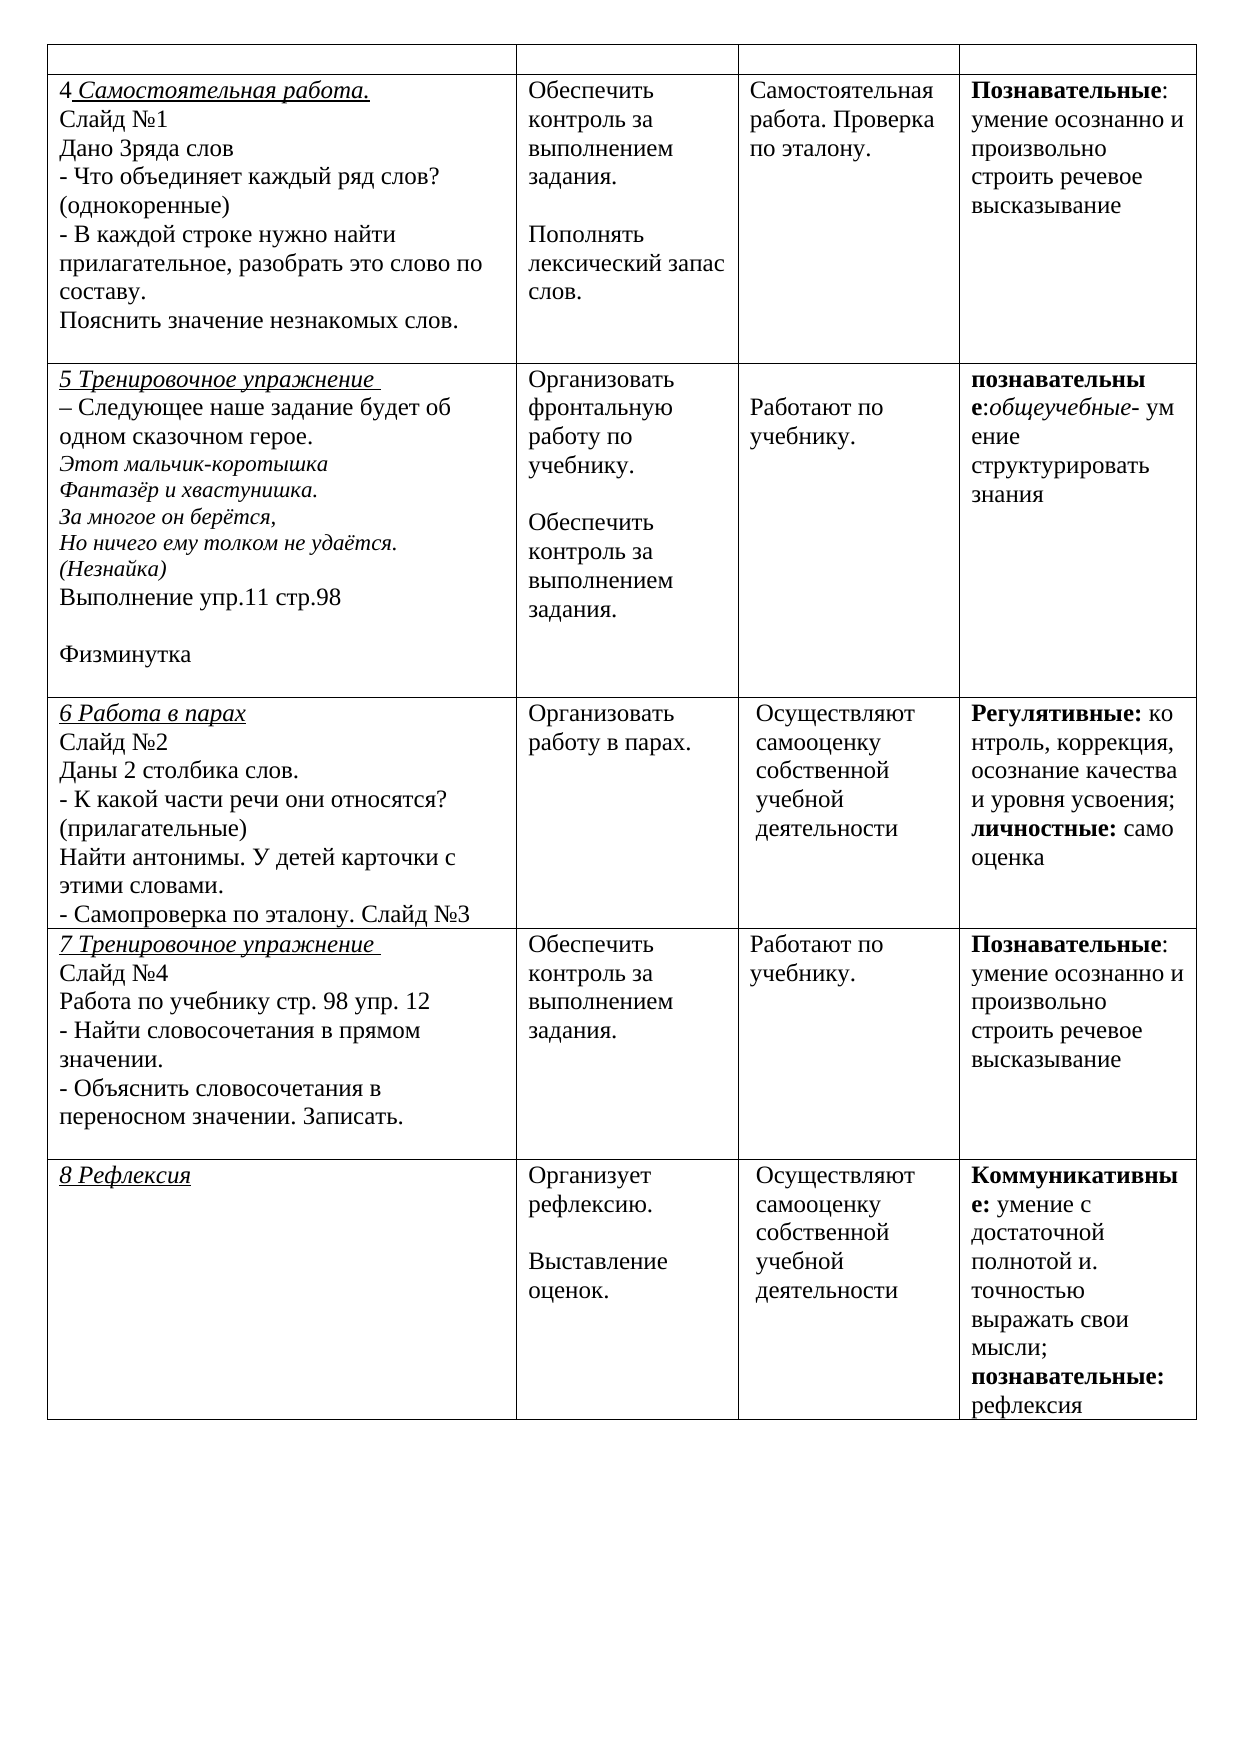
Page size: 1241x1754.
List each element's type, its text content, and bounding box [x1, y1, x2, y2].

table_cell 7 Тренировочное упражнение Слайд №4 Работа по учебнику стр. 98 упр. 12 - Найти словосочетания в прямом значении. - Объяснить словосочетания в переносном значении. Записать. [48, 929, 516, 1159]
table_cell 8 Рефлексия [48, 1160, 516, 1419]
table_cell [517, 45, 738, 74]
table_cell Регулятивные: контроль, коррекция, осознание качества и уровня усвоения; личностные: самооценка [960, 698, 1196, 928]
table_cell Обеспечить контроль за выполнением задания. [517, 929, 738, 1159]
table_cell Осуществляют самооценку собственной учебной деятельности [739, 1160, 959, 1419]
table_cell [960, 45, 1196, 74]
table_cell Работают по учебнику. [739, 929, 959, 1159]
table_cell 5 Тренировочное упражнение – Следующее наше задание будет об одном сказочном герое. Этот мальчик-коротышка Фантазёр и хвастунишка. За многое он берётся, Но ничего ему толком не удаётся. (Незнайка) Выполнение упр.11 стр.98 Физминутка [48, 364, 516, 697]
table_cell Осуществляют самооценку собственной учебной деятельности [739, 698, 959, 928]
table_cell Организовать работу в парах. [517, 698, 738, 928]
table_cell Коммуникативные: умение с достаточной полнотой и. точностью выражать свои мысли; познавательные: рефлексия [960, 1160, 1196, 1419]
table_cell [48, 45, 516, 74]
table_cell Познавательные: умение осознанно и произвольно строить речевое высказывание [960, 929, 1196, 1159]
table_cell Познавательные: умение осознанно и произвольно строить речевое высказывание [960, 75, 1196, 363]
table_cell Обеспечить контроль за выполнением задания. Пополнять лексический запас слов. [517, 75, 738, 363]
table_cell Работают по учебнику. [739, 364, 959, 697]
table_cell 4 Самостоятельная работа. Слайд №1 Дано 3ряда слов - Что объединяет каждый ряд слов? (однокоренные) - В каждой строке нужно найти прилагательное, разобрать это слово по составу. Пояснить значение незнакомых слов. [48, 75, 516, 363]
table_cell Организует рефлексию. Выставление оценок. [517, 1160, 738, 1419]
table_cell познавательные:общеучебные- умение структурировать знания [960, 364, 1196, 697]
table_cell Самостоятельная работа. Проверка по эталону. [739, 75, 959, 363]
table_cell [739, 45, 959, 74]
table_cell Организовать фронтальную работу по учебнику. Обеспечить контроль за выполнением задания. [517, 364, 738, 697]
table_cell 6 Работа в парах Слайд №2 Даны 2 столбика слов. - К какой части речи они относятся? (прилагательные) Найти антонимы. У детей карточки с этими словами. - Самопроверка по эталону. Слайд №3 [48, 698, 516, 928]
